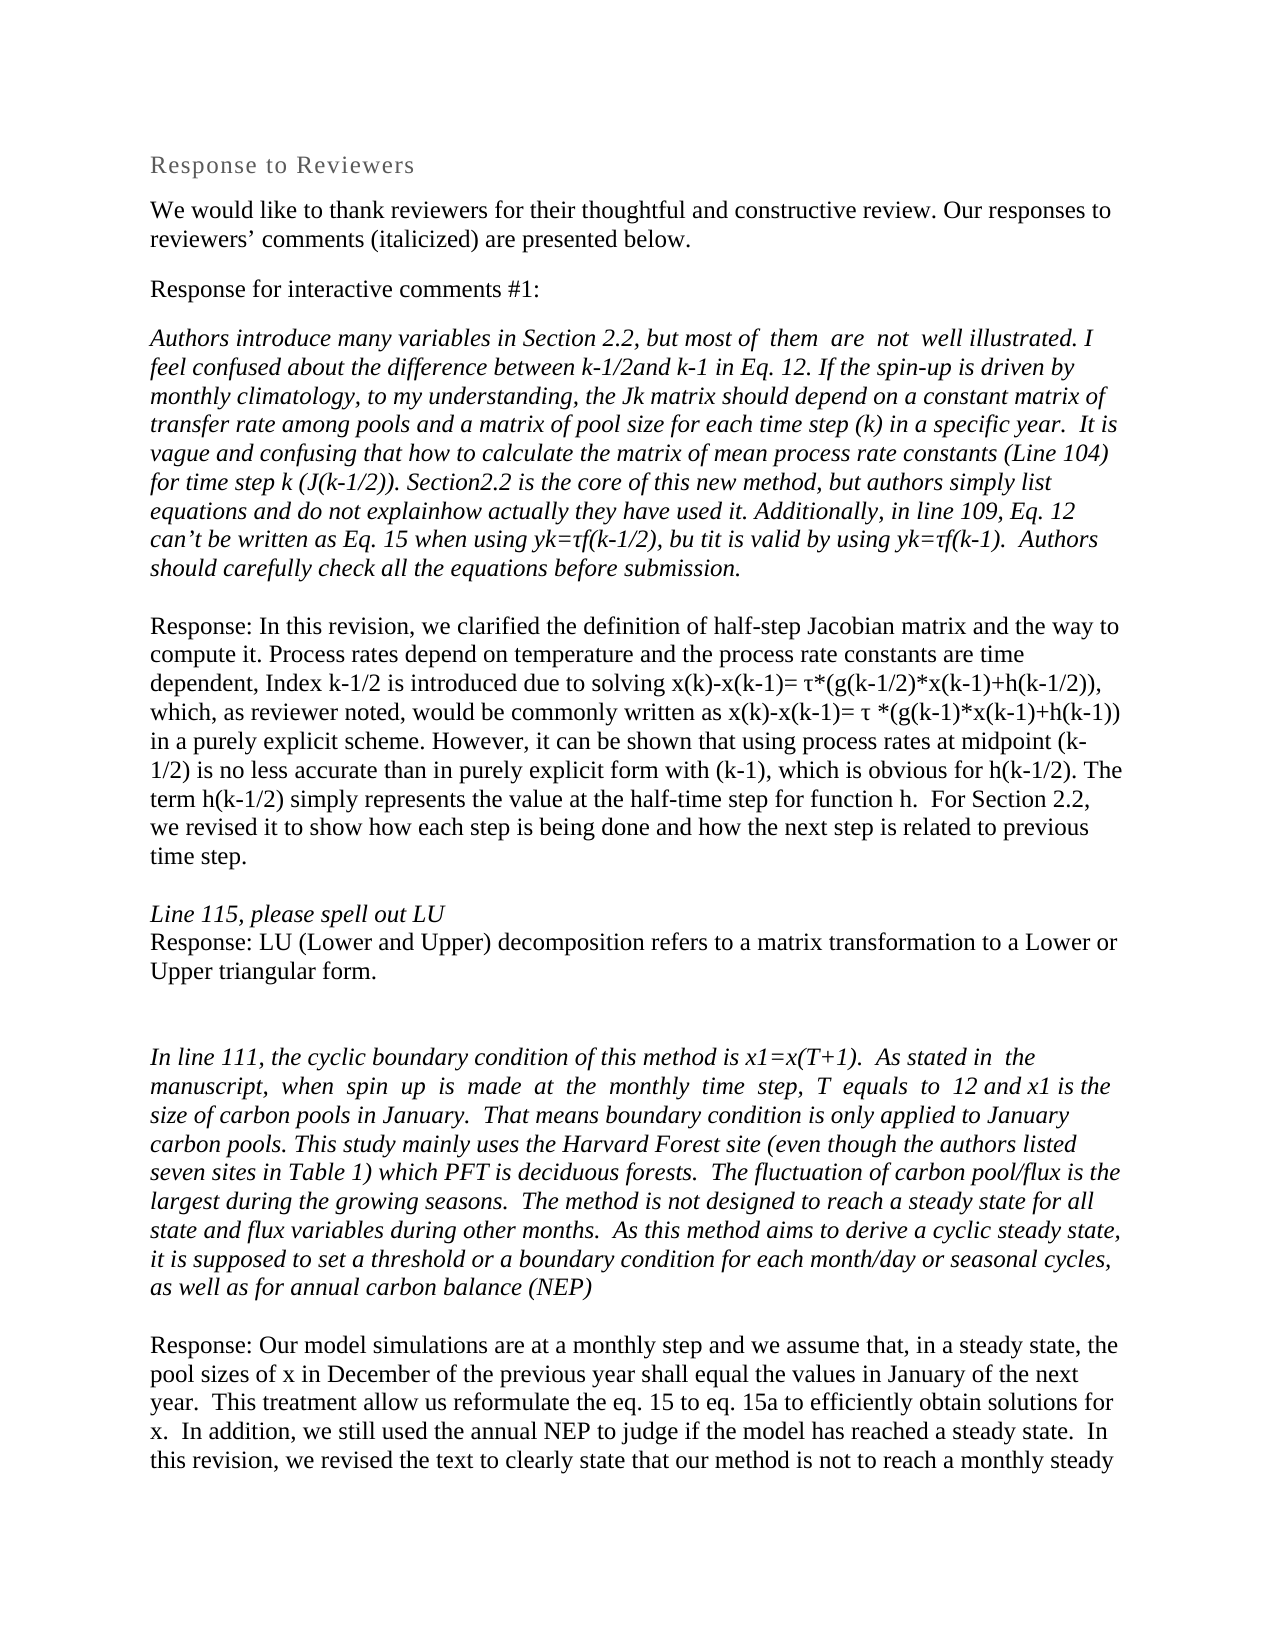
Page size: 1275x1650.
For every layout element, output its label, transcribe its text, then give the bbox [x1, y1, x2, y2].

subtitle Response to Reviewers [150, 150, 1125, 179]
text Line 115, please spell out LU [150, 899, 1125, 927]
text Response: In this revision, we clarified the definition of half-step Jacobian matrix and the way to compute it. Process rates depend on temperature and the process rate constants are time dependent, Index k-1/2 is introduced due to solving x(k)-x(k-1)= τ*(g(k-1/2)*x(k-1)+h(k-1/2)), which, as reviewer noted, would be commonly written as x(k)-x(k-1)= τ *(g(k-1)*x(k-1)+h(k-1)) in a purely explicit scheme. However, it can be shown that using process rates at midpoint (k-1/2) is no less accurate than in purely explicit form with (k-1), which is obvious for h(k-1/2). The term h(k-1/2) simply represents the value at the half-time step for function h. For Section 2.2, we revised it to show how each step is being done and how the next step is related to previous time step. [150, 611, 1125, 870]
text We would like to thank reviewers for their thoughtful and constructive review. Our responses to reviewers’ comments (italicized) are presented below. [150, 195, 1125, 253]
text Response: LU (Lower and Upper) decomposition refers to a matrix transformation to a Lower or Upper triangular form. [150, 927, 1125, 985]
text Authors introduce many variables in Section 2.2, but most of them are not well illustrated. I feel confused about the difference between k-1/2and k-1 in Eq. 12. If the spin-up is driven by monthly climatology, to my understanding, the Jk matrix should depend on a constant matrix of transfer rate among pools and a matrix of pool size for each time step (k) in a specific year. It is vague and confusing that how to calculate the matrix of mean process rate constants (Line 104) for time step k (J(k-1/2)). Section2.2 is the core of this new method, but authors simply list equations and do not explainhow actually they have used it. Additionally, in line 109, Eq. 12 can’t be written as Eq. 15 when using yk=τf(k-1/2), bu tit is valid by using yk=τf(k-1). Authors should carefully check all the equations before submission. [150, 323, 1125, 582]
text Response for interactive comments #1: [150, 274, 1125, 302]
text In line 111, the cyclic boundary condition of this method is x1=x(T+1). As stated in the manuscript, when spin up is made at the monthly time step, T equals to 12 and x1 is the size of carbon pools in January. That means boundary condition is only applied to January carbon pools. This study mainly uses the Harvard Forest site (even though the authors listed seven sites in Table 1) which PFT is deciduous forests. The fluctuation of carbon pool/flux is the largest during the growing seasons. The method is not designed to reach a steady state for all state and flux variables during other months. As this method aims to derive a cyclic steady state, it is supposed to set a threshold or a boundary condition for each month/day or seasonal cycles, as well as for annual carbon balance (NEP) [150, 1042, 1125, 1301]
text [150, 1330, 1125, 1474]
